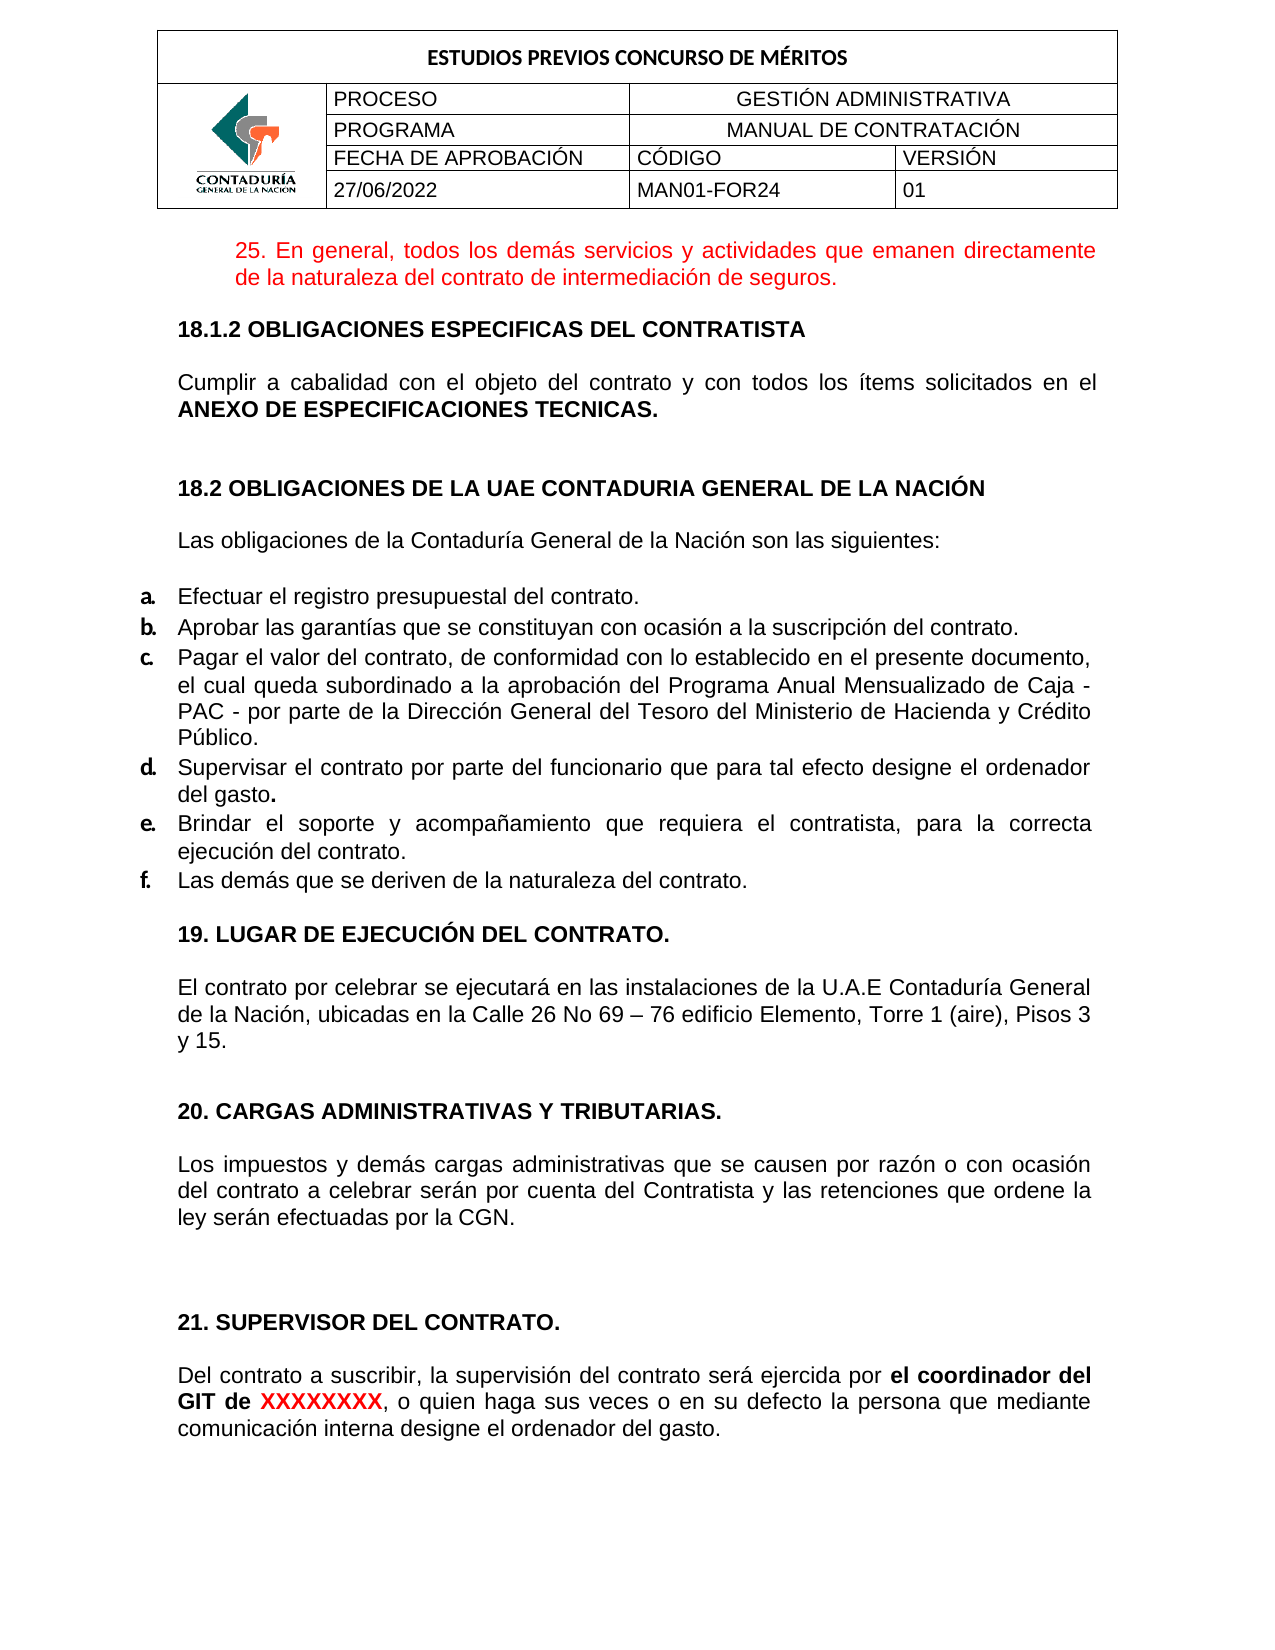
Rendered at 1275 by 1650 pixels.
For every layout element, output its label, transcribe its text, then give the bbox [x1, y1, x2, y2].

text 18.2 OBLIGACIONES DE LA UAE CONTADURIA GENERAL DE LA NACIÓN [177, 474, 1098, 501]
list Supervisar el contrato por parte del funcionario que para tal efecto designe el ordenador del gasto. [140, 751, 1092, 808]
text 19. LUGAR DE EJECUCIÓN DEL CONTRATO. [177, 921, 1092, 948]
text Las obligaciones de la Contaduría General de la Nación son las siguientes: [177, 527, 1098, 554]
list Brindar el soporte y acompañamiento que requiera el contratista, para la correcta ejecución del contrato. [140, 808, 1092, 864]
list Pagar el valor del contrato, de conformidad con lo establecido en el presente documento, el cual queda subordinado a la aprobación del Programa Anual Mensualizado de Caja - PAC - por parte de la Dirección General del Tesoro del Ministerio de Hacienda y Crédito Público. [140, 641, 1092, 751]
text Los impuestos y demás cargas administrativas que se causen por razón o con ocasión del contrato a celebrar serán por cuenta del Contratista y las retenciones que ordene la ley serán efectuadas por la CGN. [177, 1151, 1092, 1230]
text Del contrato a suscribir, la supervisión del contrato será ejercida por el coordinador del GIT de XXXXXXXX, o quien haga sus veces o en su defecto la persona que mediante comunicación interna designe el ordenador del gasto. [177, 1362, 1092, 1441]
list Las demás que se deriven de la naturaleza del contrato. [140, 864, 1092, 895]
text 20. CARGAS ADMINISTRATIVAS Y TRIBUTARIAS. [177, 1098, 1092, 1125]
text 25. En general, todos los demás servicios y actividades que emanen directamente de la naturaleza del contrato de intermediación de seguros. [235, 237, 1097, 290]
picture [178, 85, 313, 198]
text 21. SUPERVISOR DEL CONTRATO. [177, 1309, 1092, 1336]
text Cumplir a cabalidad con el objeto del contrato y con todos los ítems solicitados en el ANEXO DE ESPECIFICACIONES TECNICAS. [177, 369, 1098, 422]
text 18.1.2 OBLIGACIONES ESPECIFICAS DEL CONTRATISTA [177, 316, 1098, 343]
list Aprobar las garantías que se constituyan con ocasión a la suscripción del contrato. [140, 611, 1092, 641]
list Efectuar el registro presupuestal del contrato. [140, 580, 1092, 611]
text El contrato por celebrar se ejecutará en las instalaciones de la U.A.E Contaduría General de la Nación, ubicadas en la Calle 26 No 69 – 76 edificio Elemento, Torre 1 (aire), Pisos 3 y 15. [177, 974, 1092, 1053]
